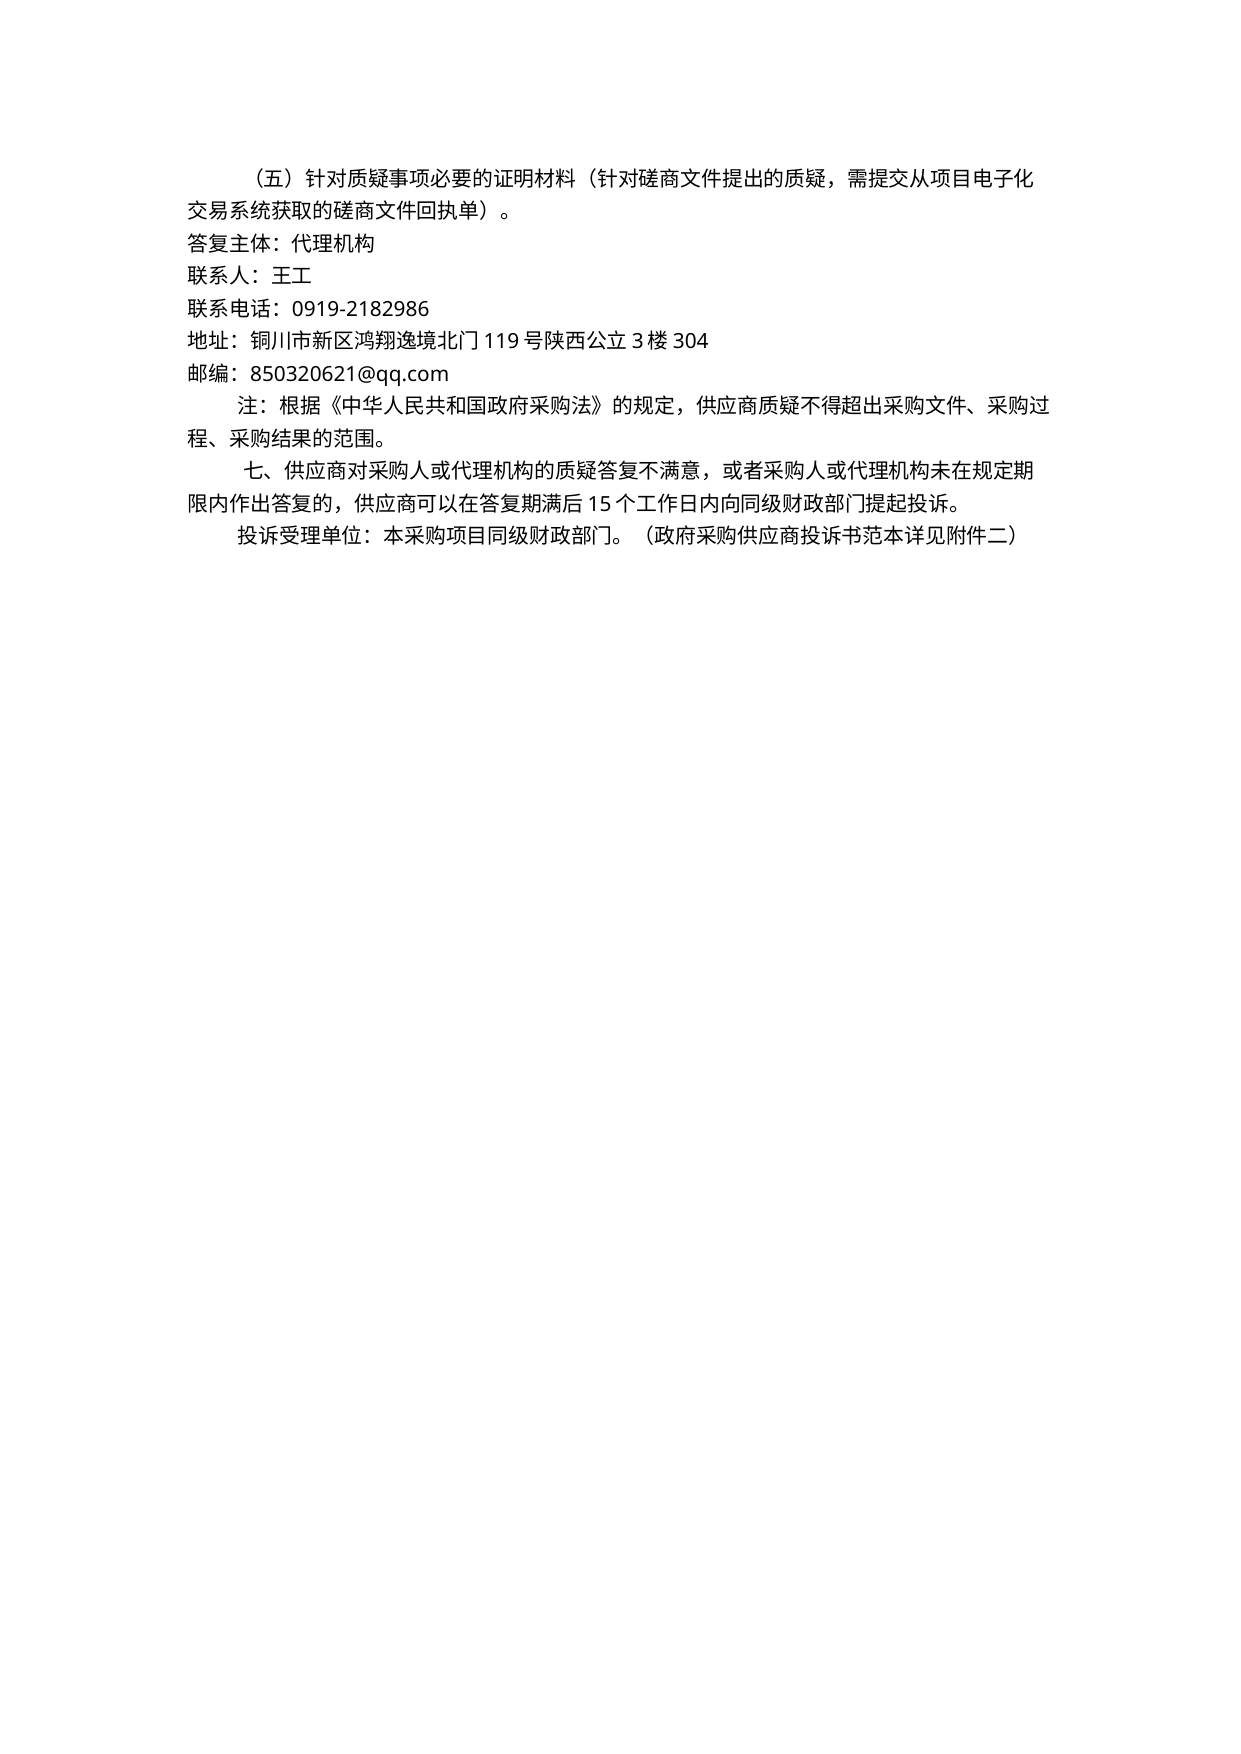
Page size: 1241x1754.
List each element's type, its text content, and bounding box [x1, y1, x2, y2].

text 答复主体：代理机构 [187, 227, 1053, 259]
text 地址：铜川市新区鸿翔逸境北门119号陕西公立3楼304 [187, 324, 1053, 357]
text 联系人：王工 [187, 259, 1053, 292]
text 联系电话：0919-2182986 [187, 292, 1053, 324]
text 七、供应商对采购人或代理机构的质疑答复不满意，或者采购人或代理机构未在规定期限内作出答复的，供应商可以在答复期满后15个工作日内向同级财政部门提起投诉。 [187, 454, 1053, 519]
text 注：根据《中华人民共和国政府采购法》的规定，供应商质疑不得超出采购文件、采购过程、采购结果的范围。 [187, 389, 1053, 454]
text 邮编：850320621@qq.com [187, 357, 1053, 389]
text （五）针对质疑事项必要的证明材料（针对磋商文件提出的质疑，需提交从项目电子化交易系统获取的磋商文件回执单）。 [187, 162, 1053, 227]
text 投诉受理单位：本采购项目同级财政部门。（政府采购供应商投诉书范本详见附件二） [187, 519, 1053, 552]
